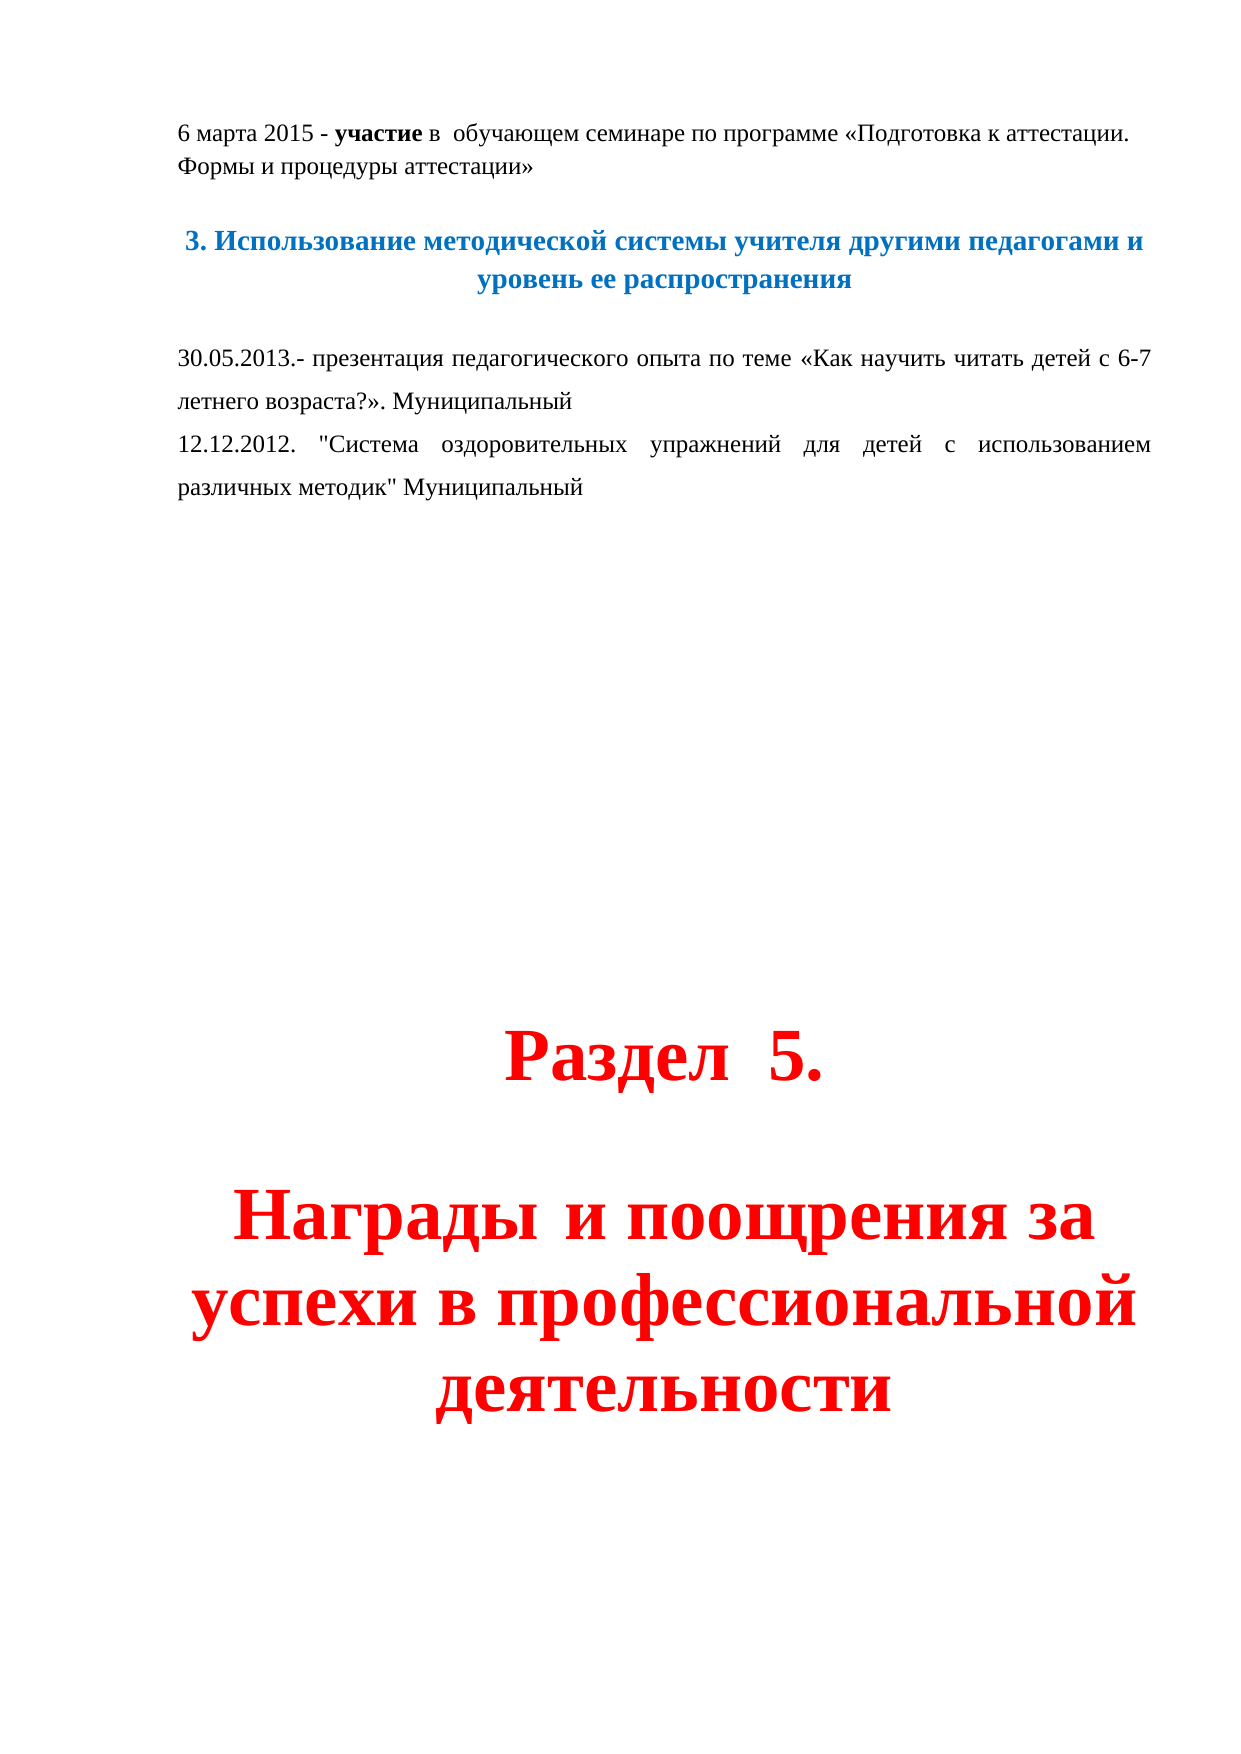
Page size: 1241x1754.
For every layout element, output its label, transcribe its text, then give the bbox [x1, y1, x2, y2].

text Награды и поощрения за успехи в профессиональной деятельности [177, 1169, 1152, 1428]
text 12.12.2012. "Система оздоровительных упражнений для детей с использованием различных методик" Муниципальный [177, 429, 1152, 501]
text 30.05.2013.- презентация педагогического опыта по теме «Как научить читать детей с 6-7 летнего возраста?». Муниципальный [177, 343, 1152, 415]
text Раздел 5. [177, 1011, 1152, 1097]
text 6 марта 2015 - участие в обучающем семинаре по программе «Подготовка к аттестации. Формы и процедуры аттестации» [177, 118, 1152, 180]
text 3. Использование методической системы учителя другими педагогами и уровень ее распространения [177, 223, 1152, 295]
